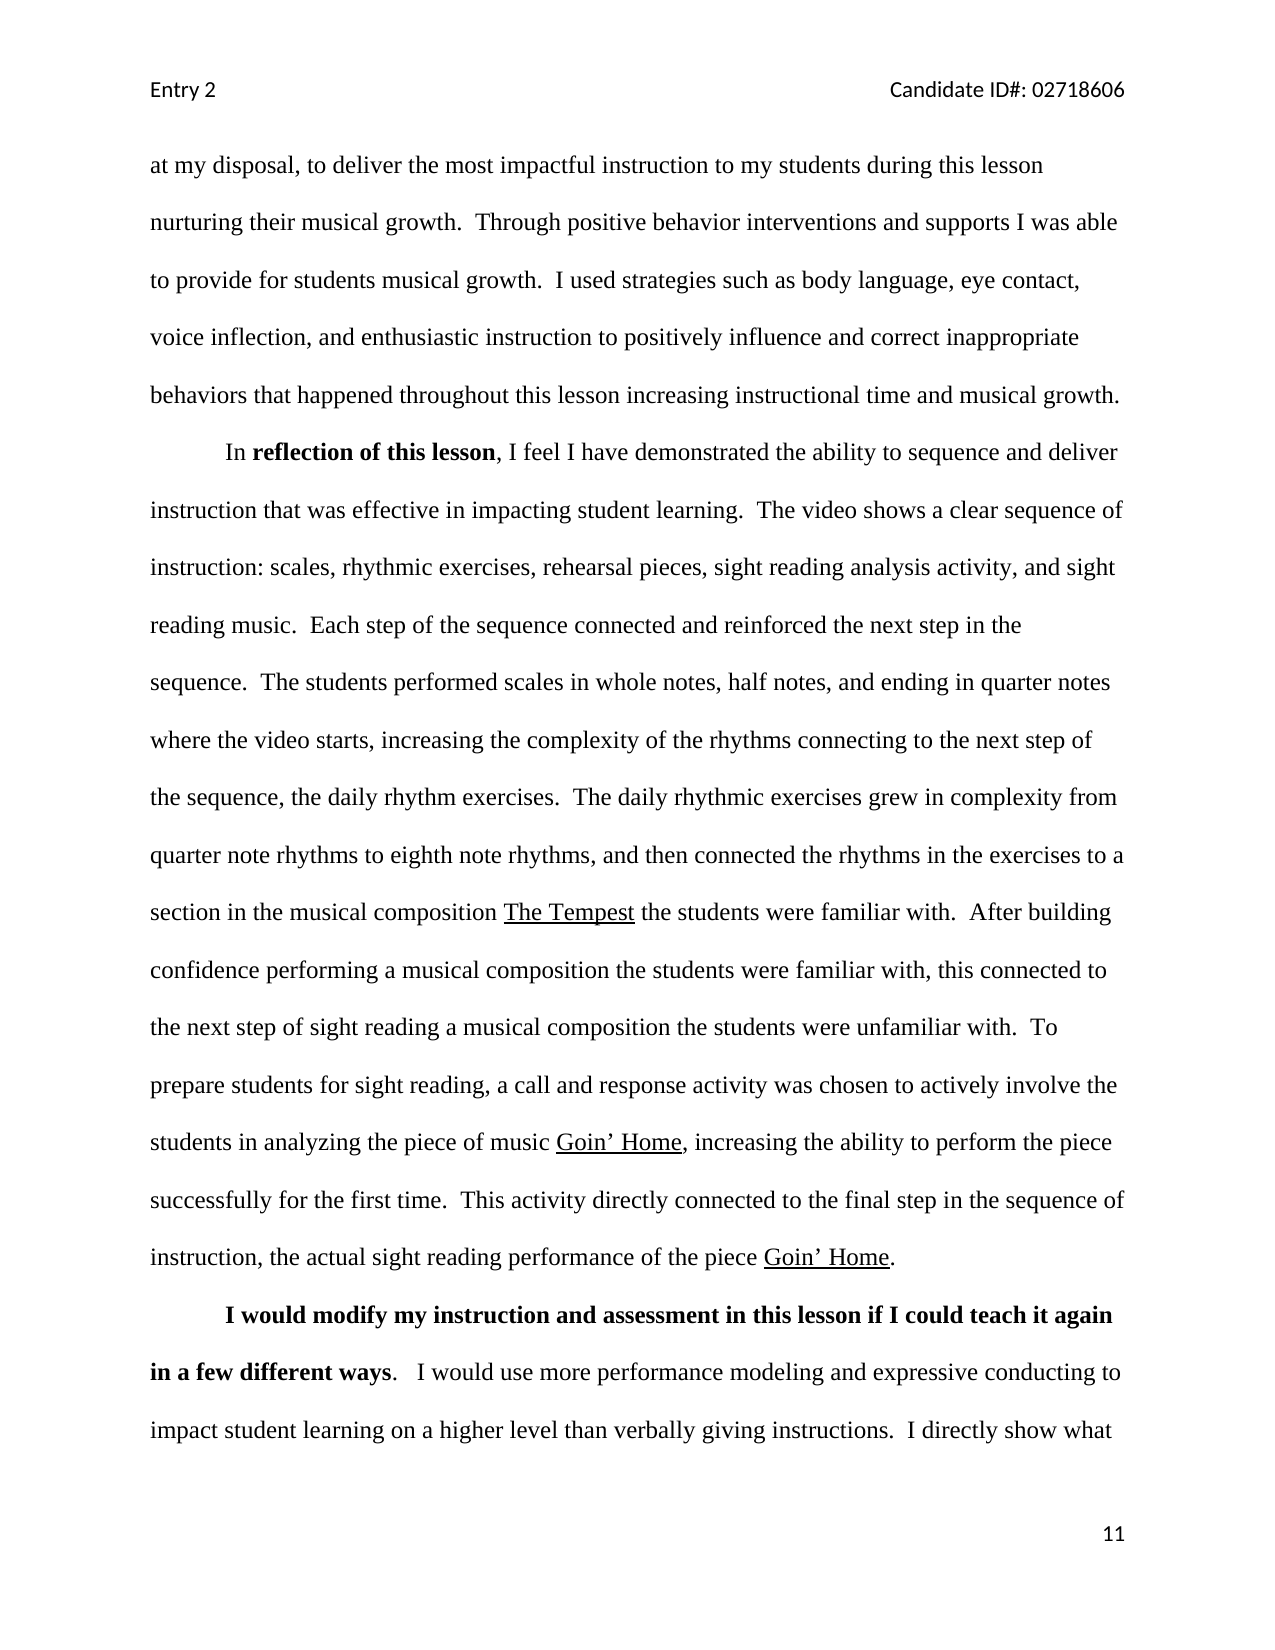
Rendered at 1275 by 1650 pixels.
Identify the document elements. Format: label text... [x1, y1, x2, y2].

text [150, 1300, 1125, 1444]
text In reflection of this lesson, I feel I have demonstrated the ability to sequence and deliver instruction that was effective in impacting student learning. The video shows a clear sequence of instruction: scales, rhythmic exercises, rehearsal pieces, sight reading analysis activity, and sight reading music. Each step of the sequence connected and reinforced the next step in the sequence. The students performed scales in whole notes, half notes, and ending in quarter notes where the video starts, increasing the complexity of the rhythms connecting to the next step of the sequence, the daily rhythm exercises. The daily rhythmic exercises grew in complexity from quarter note rhythms to eighth note rhythms, and then connected the rhythms in the exercises to a section in the musical composition The Tempest the students were familiar with. After building confidence performing a musical composition the students were familiar with, this connected to the next step of sight reading a musical composition the students were unfamiliar with. To prepare students for sight reading, a call and response activity was chosen to actively involve the students in analyzing the piece of music Goin’ Home, increasing the ability to perform the piece successfully for the first time. This activity directly connected to the final step in the sequence of instruction, the actual sight reading performance of the piece Goin’ Home. [150, 437, 1125, 1271]
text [150, 150, 1125, 409]
